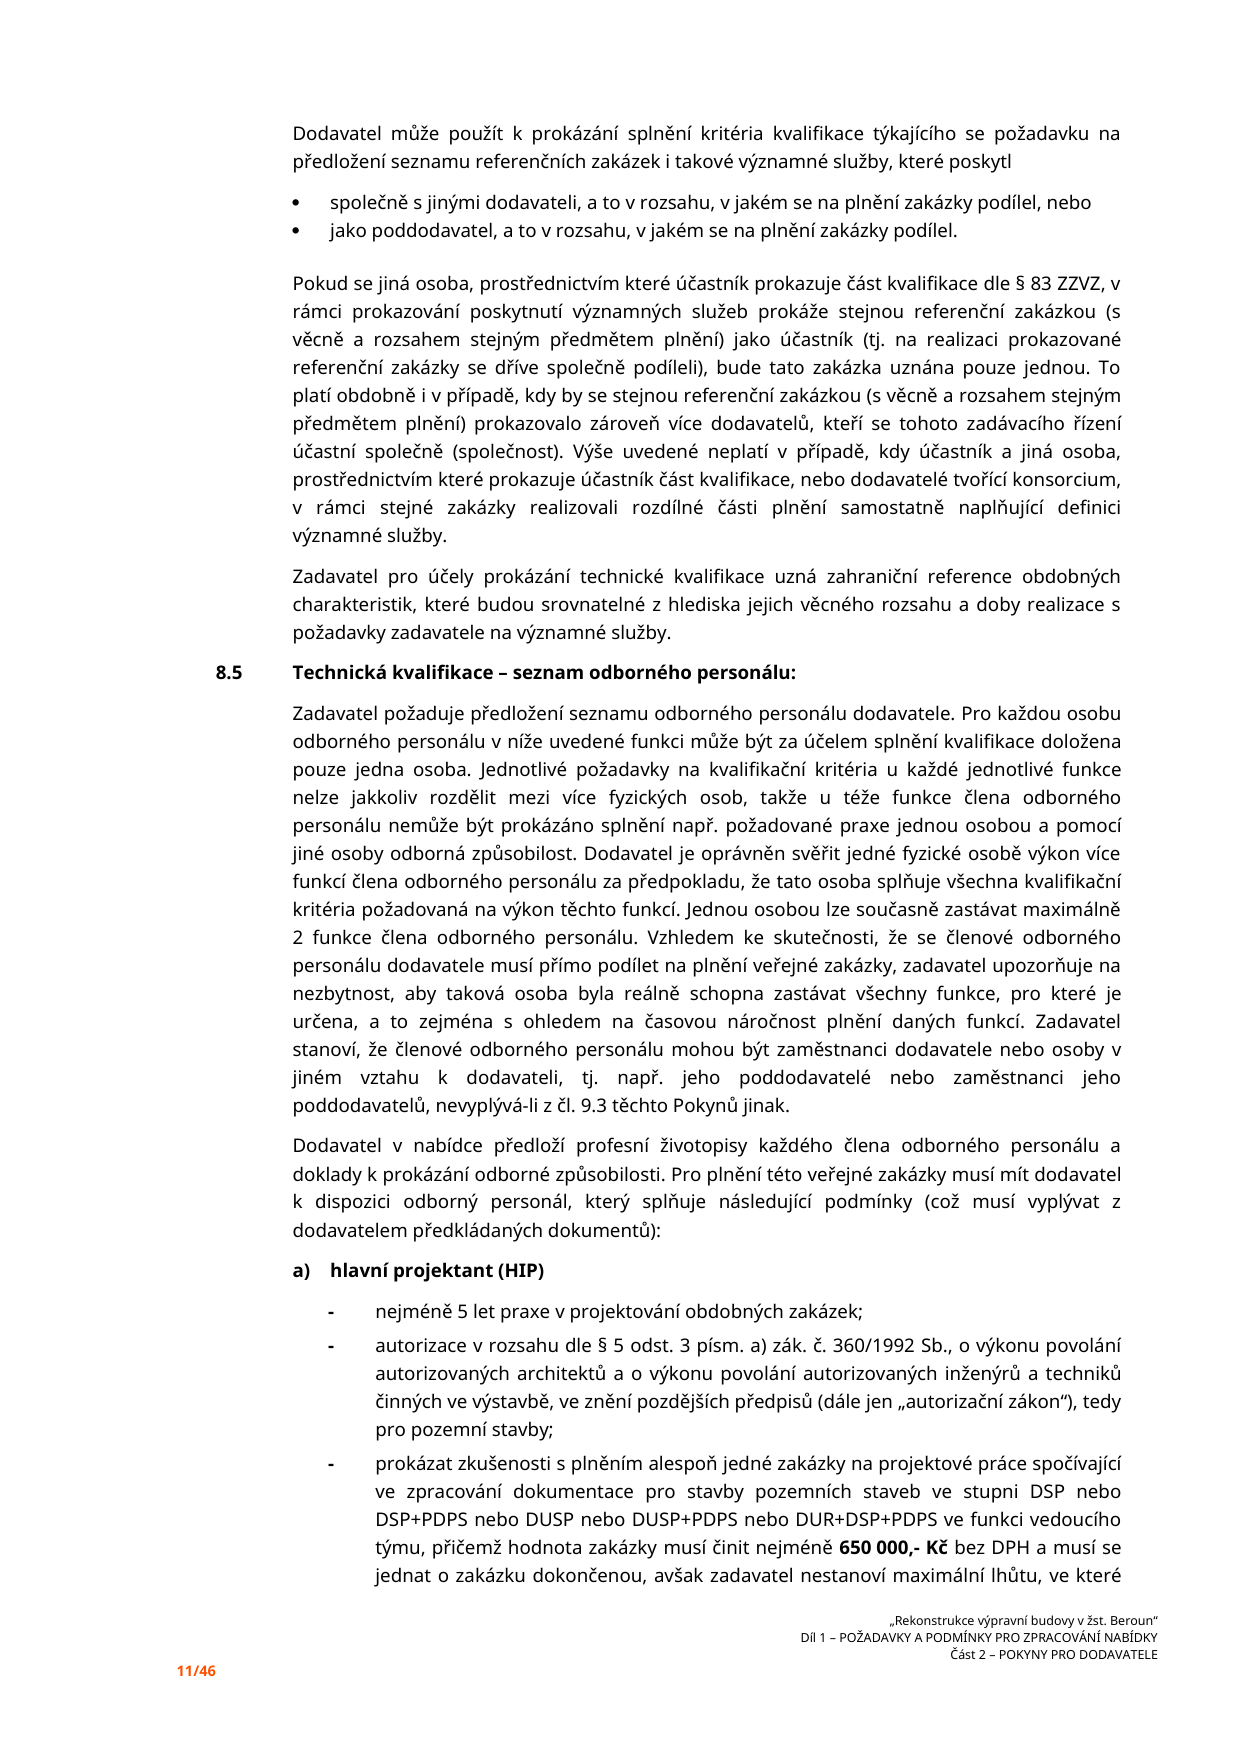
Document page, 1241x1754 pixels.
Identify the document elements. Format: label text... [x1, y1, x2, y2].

list společně s jinými dodavateli, a to v rozsahu, v jakém se na plnění zakázky podílel, nebo [292, 189, 1122, 215]
text Dodavatel může použít k prokázání splnění kritéria kvalifikace týkajícího se požadavku na předložení seznamu referenčních zakázek i takové významné služby, které poskytl [292, 121, 1122, 174]
text Zadavatel pro účely prokázání technické kvalifikace uzná zahraniční reference obdobných charakteristik, které budou srovnatelné z hlediska jejich věcného rozsahu a doby realizace s požadavky zadavatele na významné služby. [292, 563, 1122, 644]
text autorizace v rozsahu dle § 5 odst. 3 písm. a) zák. č. 360/1992 Sb., o výkonu povolání autorizovaných architektů a o výkonu povolání autorizovaných inženýrů a techniků činných ve výstavbě, ve znění pozdějších předpisů (dále jen „autorizační zákon“), tedy pro pozemní stavby; [328, 1332, 1122, 1442]
text Zadavatel požaduje předložení seznamu odborného personálu dodavatele. Pro každou osobu odborného personálu v níže uvedené funkci může být za účelem splnění kvalifikace doložena pouze jedna osoba. Jednotlivé požadavky na kvalifikační kritéria u každé jednotlivé funkce nelze jakkoliv rozdělit mezi více fyzických osob, takže u téže funkce člena odborného personálu nemůže být prokázáno splnění např. požadované praxe jednou osobou a pomocí jiné osoby odborná způsobilost. Dodavatel je oprávněn svěřit jedné fyzické osobě výkon více funkcí člena odborného personálu za předpokladu, že tato osoba splňuje všechna kvalifikační kritéria požadovaná na výkon těchto funkcí. Jednou osobou lze současně zastávat maximálně 2 funkce člena odborného personálu. Vzhledem ke skutečnosti, že se členové odborného personálu dodavatele musí přímo podílet na plnění veřejné zakázky, zadavatel upozorňuje na nezbytnost, aby taková osoba byla reálně schopna zastávat všechny funkce, pro které je určena, a to zejména s ohledem na časovou náročnost plnění daných funkcí. Zadavatel stanoví, že členové odborného personálu mohou být zaměstnanci dodavatele nebo osoby v jiném vztahu k dodavateli, tj. např. jeho poddodavatelé nebo zaměstnanci jeho poddodavatelů, nevyplývá-li z čl. 9.3 těchto Pokynů jinak. [292, 700, 1122, 1118]
text nejméně 5 let praxe v projektování obdobných zakázek; [328, 1298, 1122, 1323]
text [328, 1451, 1122, 1588]
text Technická kvalifikace – seznam odborného personálu: [216, 659, 1122, 685]
list hlavní projektant (HIP) [292, 1257, 1122, 1283]
text Pokud se jiná osoba, prostřednictvím které účastník prokazuje část kvalifikace dle § 83 ZZVZ, v rámci prokazování poskytnutí významných služeb prokáže stejnou referenční zakázkou (s věcně a rozsahem stejným předmětem plnění) jako účastník (tj. na realizaci prokazované referenční zakázky se dříve společně podíleli), bude tato zakázka uznána pouze jednou. To platí obdobně i v případě, kdy by se stejnou referenční zakázkou (s věcně a rozsahem stejným předmětem plnění) prokazovalo zároveň více dodavatelů, kteří se tohoto zadávacího řízení účastní společně (společnost). Výše uvedené neplatí v případě, kdy účastník a jiná osoba, prostřednictvím které prokazuje účastník část kvalifikace, nebo dodavatelé tvořící konsorcium, v rámci stejné zakázky realizovali rozdílné části plnění samostatně naplňující definici významné služby. [292, 270, 1122, 548]
text Dodavatel v nabídce předloží profesní životopisy každého člena odborného personálu a doklady k prokázání odborné způsobilosti. Pro plnění této veřejné zakázky musí mít dodavatel k dispozici odborný personál, který splňuje následující podmínky (což musí vyplývat z dodavatelem předkládaných dokumentů): [292, 1133, 1122, 1242]
list jako poddodavatel, a to v rozsahu, v jakém se na plnění zakázky podílel. [292, 217, 1122, 243]
